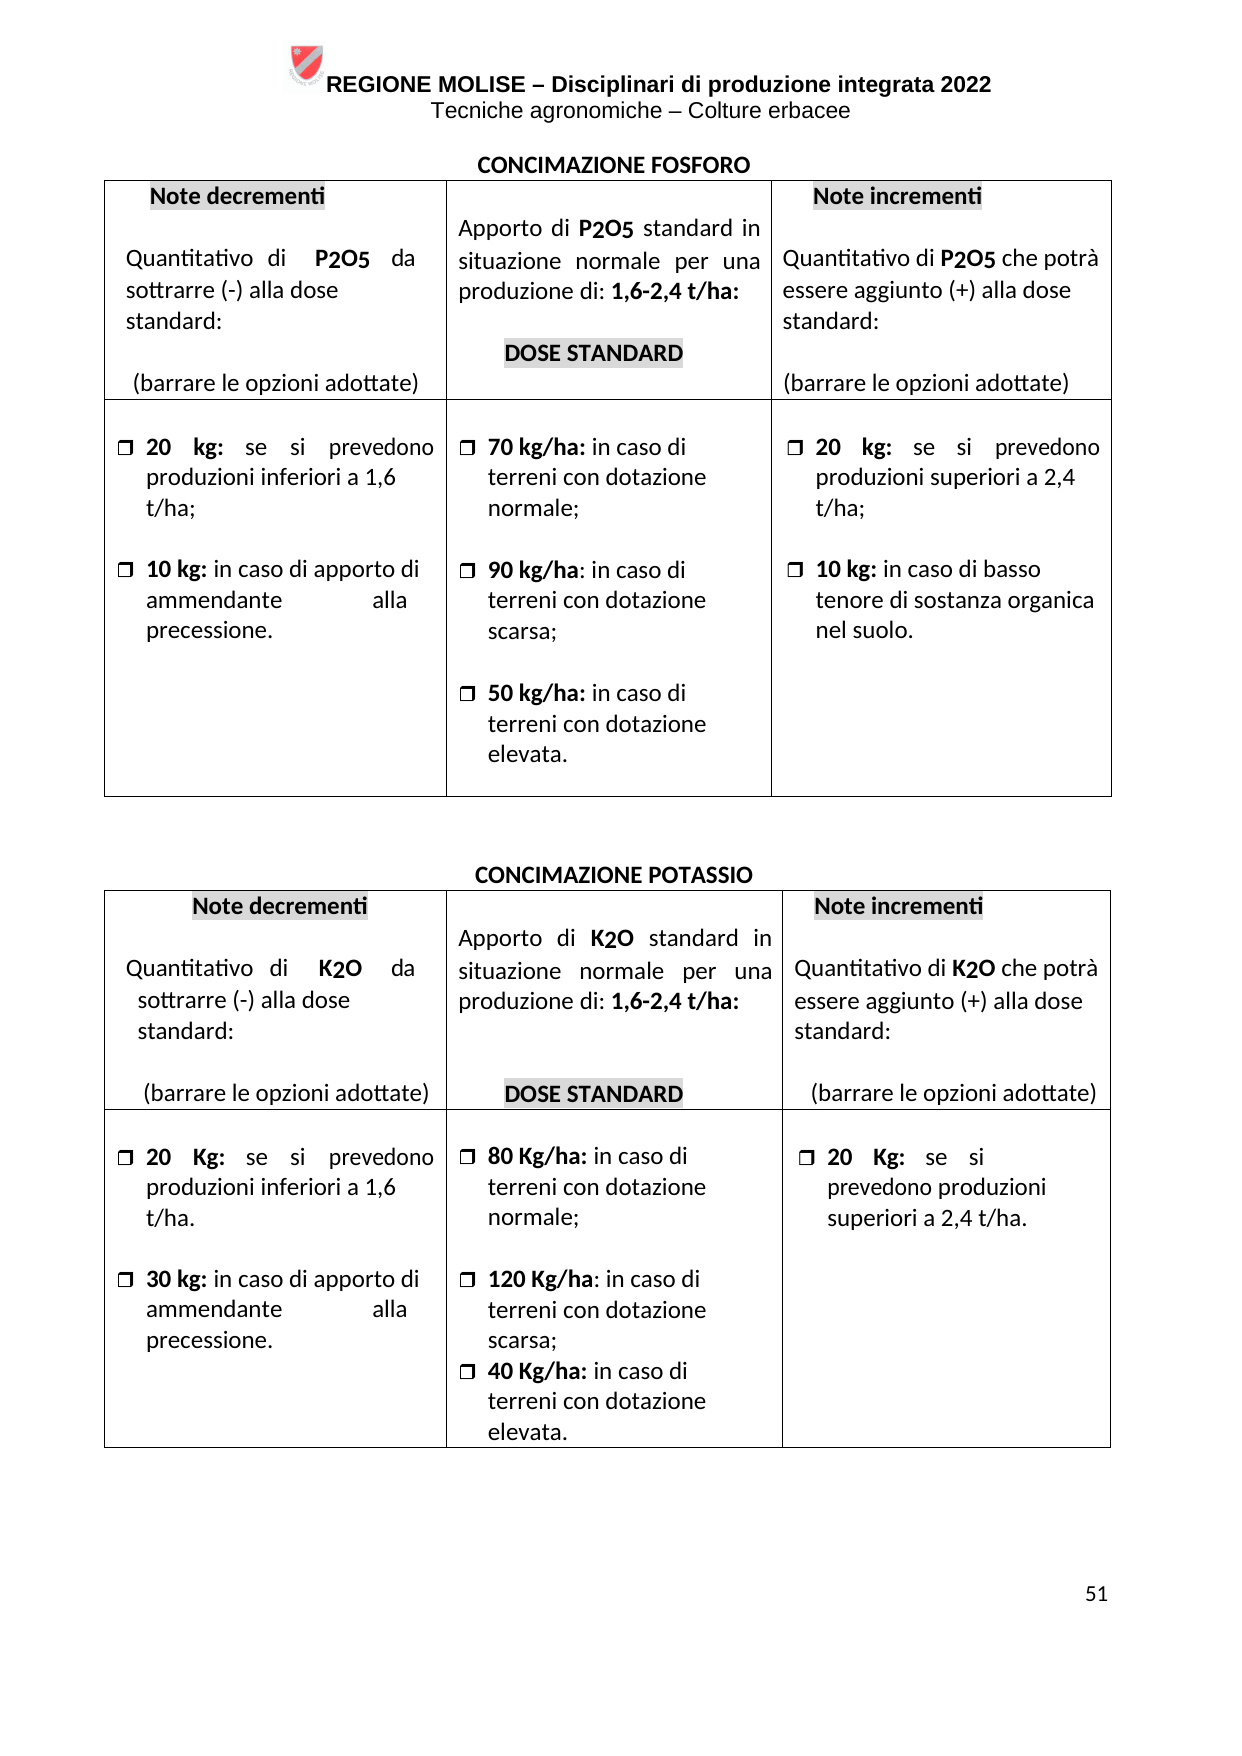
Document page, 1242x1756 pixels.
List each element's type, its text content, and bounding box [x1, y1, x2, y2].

table_header Note incrementi Quantitativo di K2O che potrà essere aggiunto (+) alla dose standard: (barrare le opzioni adottate) [783, 891, 1110, 1108]
table_header Note incrementi Quantitativo di P2O5 che potrà essere aggiunto (+) alla dose standard: (barrare le opzioni adottate) [772, 181, 1111, 398]
table_header Note decrementi Quantitativo di K2O da sottrarre (-) alla dose standard: (barrare le opzioni adottate) [105, 891, 446, 1108]
table_header Note decrementi Quantitativo di P2O5 da sottrarre (-) alla dose standard: (barrare le opzioni adottate) [105, 181, 446, 398]
text CONCIMAZIONE POTASSIO [230, 859, 997, 889]
table_cell 80 Kg/ha: in caso di terreni con dotazione normale; 120 Kg/ha: in caso di terreni con dotazione scarsa; 40 Kg/ha: in caso di terreni con dotazione elevata. [447, 1110, 782, 1447]
table_cell 20 kg: se si prevedono produzioni inferiori a 1,6 t/ha; 10 kg: in caso di apporto di ammendante alla precessione. [105, 400, 446, 796]
table_cell 20 Kg: se si prevedono produzioni superiori a 2,4 t/ha. [783, 1110, 1110, 1447]
table_header Apporto di K2O standard in situazione normale per una produzione di: 1,6-2,4 t/ha: DOSE STANDARD [447, 891, 782, 1108]
table_header Apporto di P2O5 standard in situazione normale per una produzione di: 1,6-2,4 t/ha: DOSE STANDARD [447, 181, 771, 398]
table_cell 20 Kg: se si prevedono produzioni inferiori a 1,6 t/ha. 30 kg: in caso di apporto di ammendante alla precessione. [105, 1110, 446, 1447]
table_cell 70 kg/ha: in caso di terreni con dotazione normale; 90 kg/ha: in caso di terreni con dotazione scarsa; 50 kg/ha: in caso di terreni con dotazione elevata. [447, 400, 771, 796]
text CONCIMAZIONE FOSFORO [230, 149, 997, 179]
table_cell 20 kg: se si prevedono produzioni superiori a 2,4 t/ha; 10 kg: in caso di basso tenore di sostanza organica nel suolo. [772, 400, 1111, 796]
